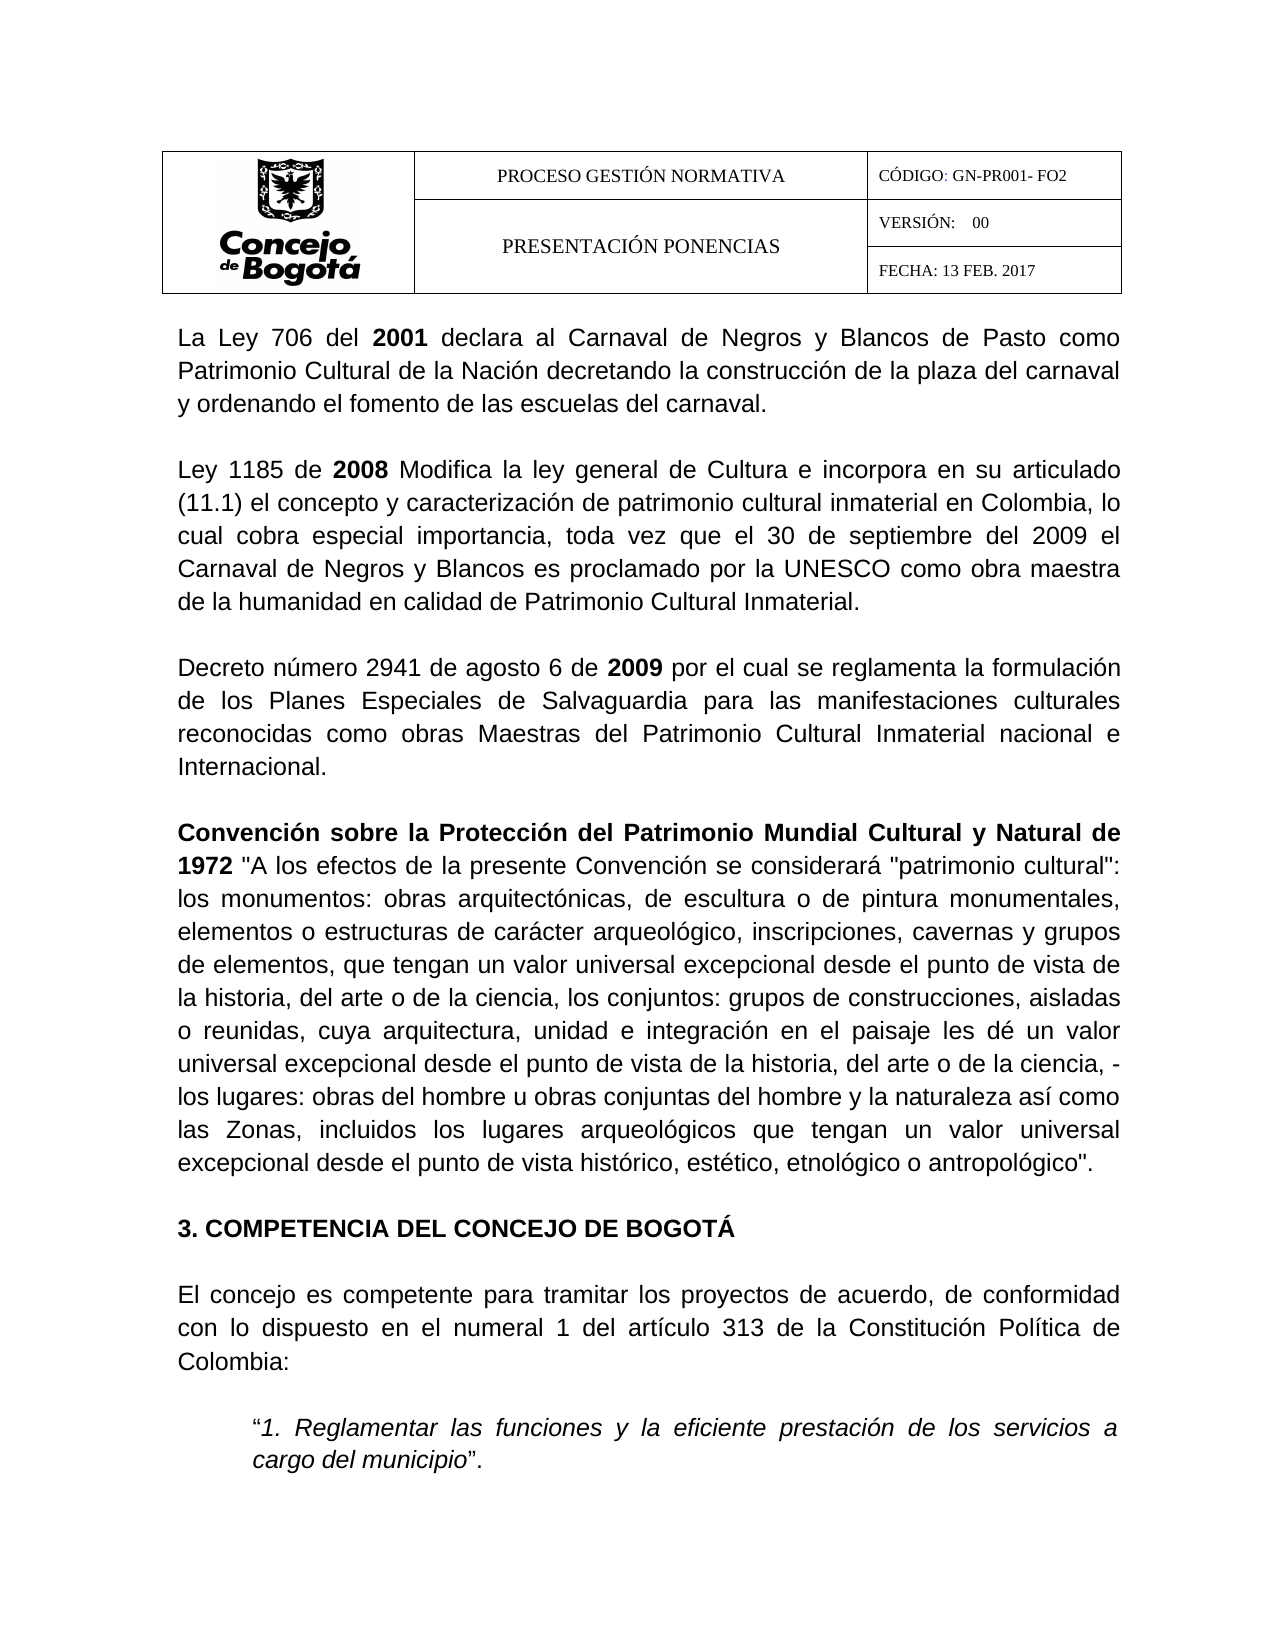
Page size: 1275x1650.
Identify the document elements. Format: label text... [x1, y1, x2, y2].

text Decreto número 2941 de agosto 6 de 2009 por el cual se reglamenta la formulación de los Planes Especiales de Salvaguardia para las manifestaciones culturales reconocidas como obras Maestras del Patrimonio Cultural Inmaterial nacional e Internacional. [177, 653, 1122, 781]
text El concejo es competente para tramitar los proyectos de acuerdo, de conformidad con lo dispuesto en el numeral 1 del artículo 313 de la Constitución Política de Colombia: [177, 1342, 1122, 1375]
text Convención sobre la Protección del Patrimonio Mundial Cultural y Natural de 1972 "A los efectos de la presente Convención se considerará "patrimonio cultural": los monumentos: obras arquitectónicas, de escultura o de pintura monumentales, elementos o estructuras de carácter arqueológico, inscripciones, cavernas y grupos de elementos, que tengan un valor universal excepcional desde el punto de vista de la historia, del arte o de la ciencia, los conjuntos: grupos de construcciones, aisladas o reunidas, cuya arquitectura, unidad e integración en el paisaje les dé un valor universal excepcional desde el punto de vista de la historia, del arte o de la ciencia, - los lugares: obras del hombre u obras conjuntas del hombre y la naturaleza así como las Zonas, incluidos los lugares arqueológicos que tengan un valor universal excepcional desde el punto de vista histórico, estético, etnológico o antropológico". [177, 818, 1122, 1177]
picture [214, 157, 363, 288]
subtitle 3. COMPETENCIA DEL CONCEJO DE BOGOTÁ [177, 1214, 1122, 1243]
text “1. Reglamentar las funciones y la eficiente prestación de los servicios a cargo del municipio”. [252, 1412, 1122, 1474]
text La Ley 706 del 2001 declara al Carnaval de Negros y Blancos de Pasto como Patrimonio Cultural de la Nación decretando la construcción de la plaza del carnaval y ordenando el fomento de las escuelas del carnaval. [177, 323, 1122, 418]
text Ley 1185 de 2008 Modifica la ley general de Cultura e incorpora en su articulado (11.1) el concepto y caracterización de patrimonio cultural inmaterial en Colombia, lo cual cobra especial importancia, toda vez que el 30 de septiembre del 2009 el Carnaval de Negros y Blancos es proclamado por la UNESCO como obra maestra de la humanidad en calidad de Patrimonio Cultural Inmaterial. [177, 455, 1122, 616]
